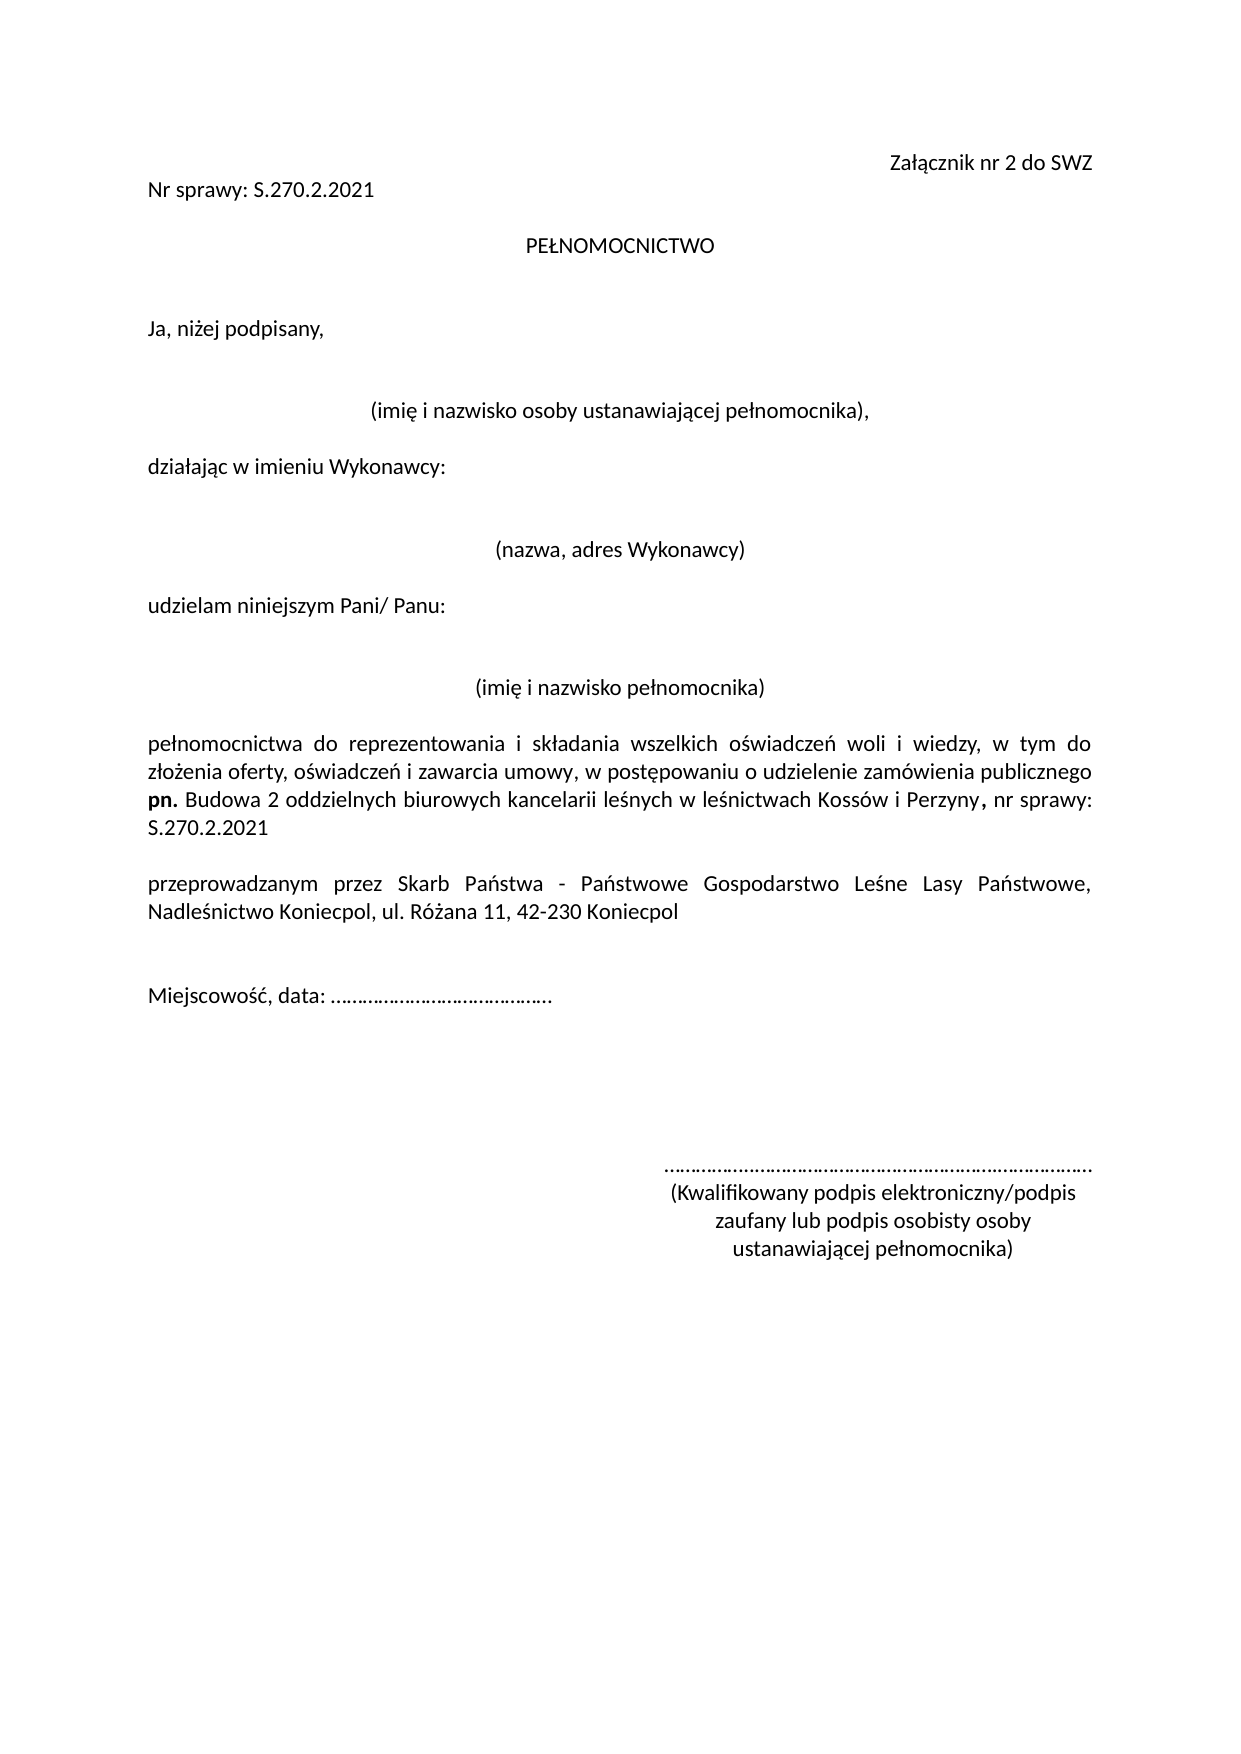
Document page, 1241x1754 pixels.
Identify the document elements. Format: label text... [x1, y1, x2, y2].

text (Kwalifikowany podpis elektroniczny/podpis zaufany lub podpis osobisty osoby ustanawiającej pełnomocnika) [654, 1178, 1093, 1262]
text przeprowadzanym przez Skarb Państwa - Państwowe Gospodarstwo Leśne Lasy Państwowe, Nadleśnictwo Koniecpol, ul. Różana 11, 42-230 Koniecpol [148, 869, 1093, 926]
text Nr sprawy: S.270.2.2021 [148, 176, 1093, 204]
text (nazwa, adres Wykonawcy) [148, 535, 1093, 563]
text udzielam niniejszym Pani/ Panu: [148, 591, 1093, 619]
text (imię i nazwisko osoby ustanawiającej pełnomocnika), [148, 396, 1093, 424]
subtitle Załącznik nr 2 do SWZ [148, 148, 1093, 176]
text Ja, niżej podpisany, [148, 314, 1093, 342]
text PEŁNOMOCNICTWO [148, 232, 1093, 260]
text działając w imieniu Wykonawcy: [148, 452, 1093, 481]
text Miejscowość, data: …………………………………… [148, 982, 1093, 1009]
text pełnomocnictwa do reprezentowania i składania wszelkich oświadczeń woli i wiedzy, w tym do złożenia oferty, oświadczeń i zawarcia umowy, w postępowaniu o udzielenie zamówienia publicznego pn. Budowa 2 oddzielnych biurowych kancelarii leśnych w leśnictwach Kossów i Perzyny, nr sprawy: S.270.2.2021 [148, 729, 1093, 841]
text (imię i nazwisko pełnomocnika) [148, 673, 1093, 701]
text ……………..……………………………………….……………… [654, 1150, 1093, 1178]
